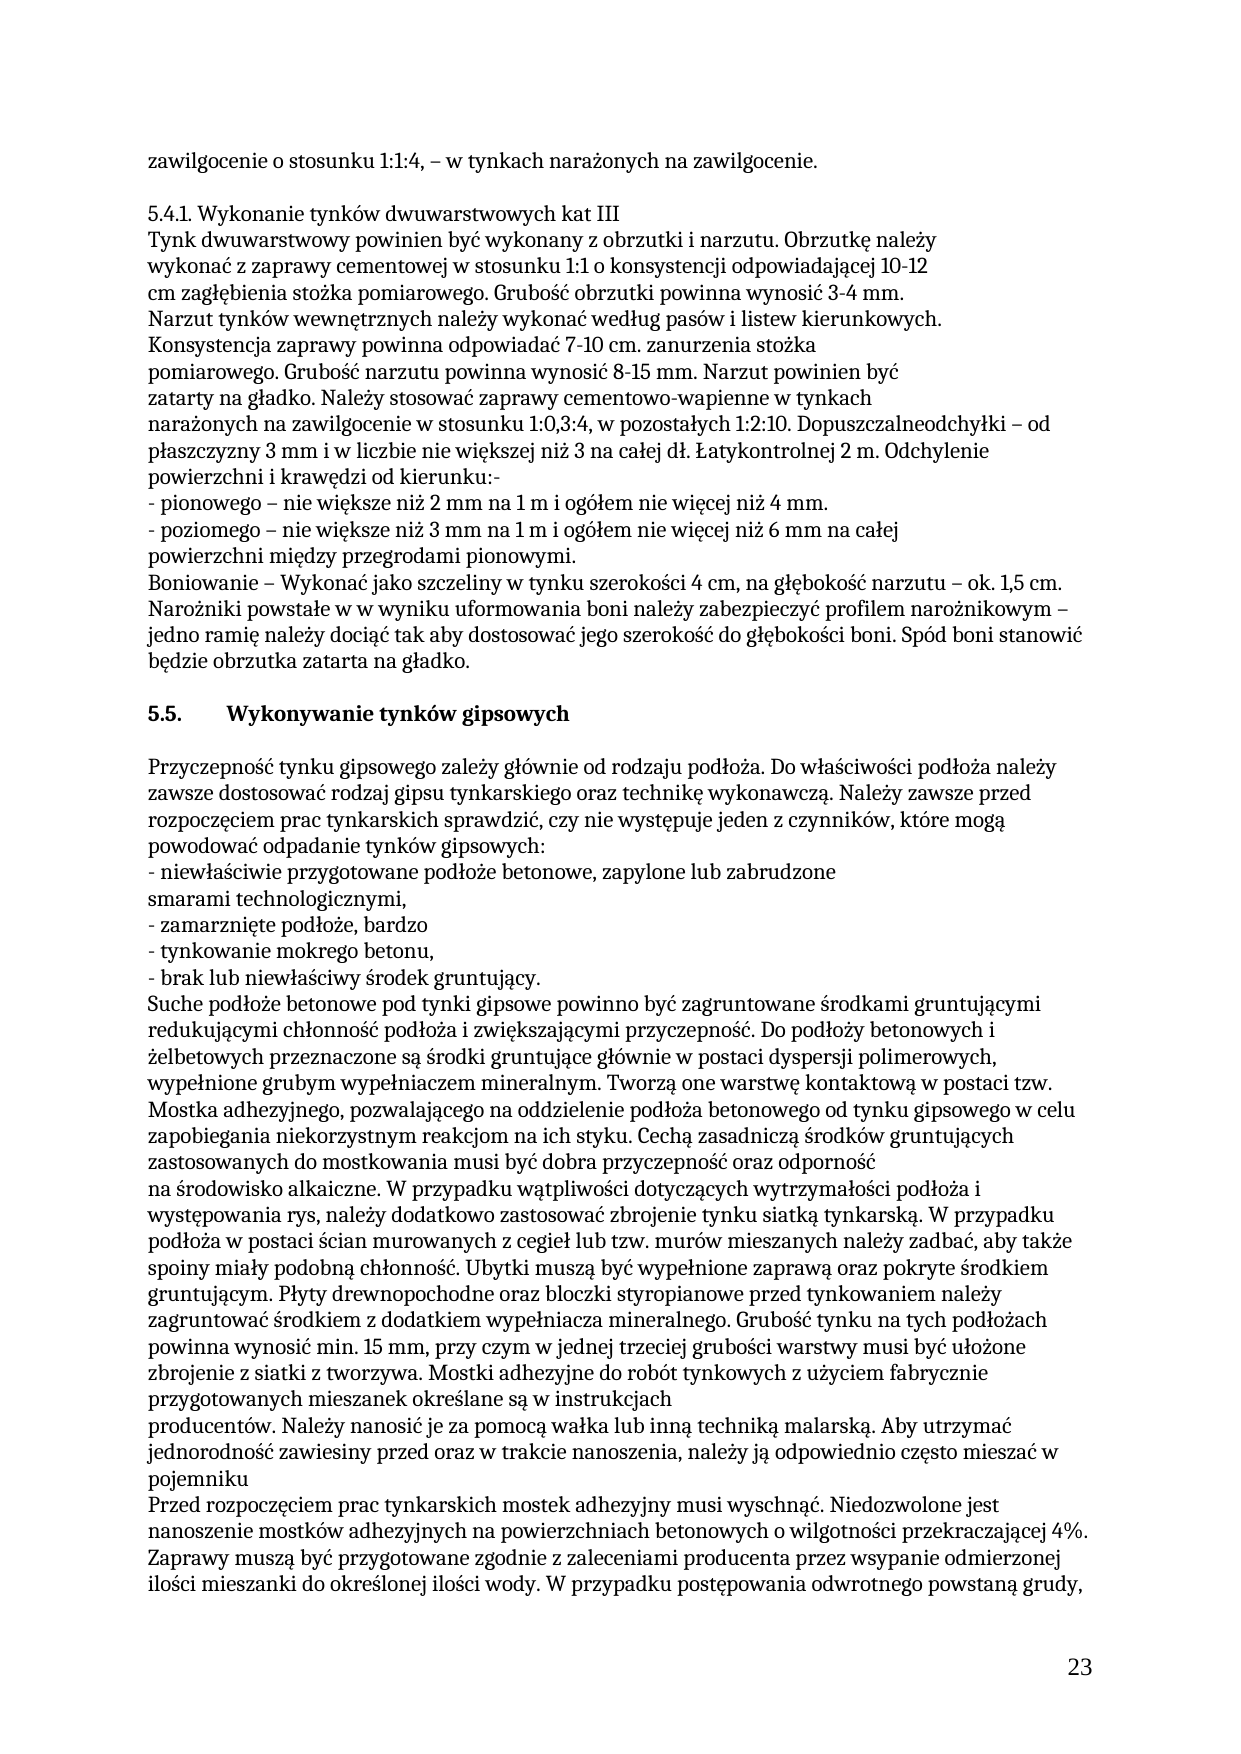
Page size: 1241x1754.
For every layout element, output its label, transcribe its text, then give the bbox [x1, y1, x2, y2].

text narażonych na zawilgocenie w stosunku 1:0,3:4, w pozostałych 1:2:10. Dopuszczalneodchyłki – od płaszczyzny 3 mm i w liczbie nie większej niż 3 na całej dł. Łatykontrolnej 2 m. Odchylenie powierzchni i krawędzi od kierunku:- [148, 411, 1093, 490]
text Przyczepność tynku gipsowego zależy głównie od rodzaju podłoża. Do właściwości podłoża należy zawsze dostosować rodzaj gipsu tynkarskiego oraz technikę wykonawczą. Należy zawsze przed rozpoczęciem prac tynkarskich sprawdzić, czy nie występuje jeden z czynników, które mogą powodować odpadanie tynków gipsowych: [148, 754, 1093, 859]
text pomiarowego. Grubość narzutu powinna wynosić 8-15 mm. Narzut powinien być [148, 358, 1093, 385]
text powierzchni między przegrodami pionowymi. [148, 543, 1093, 569]
text Konsystencja zaprawy powinna odpowiadać 7-10 cm. zanurzenia stożka [148, 332, 1093, 358]
text producentów. Należy nanosić je za pomocą wałka lub inną techniką malarską. Aby utrzymać jednorodność zawiesiny przed oraz w trakcie nanoszenia, należy ją odpowiednio często mieszać w pojemniku [148, 1413, 1093, 1492]
text - niewłaściwie przygotowane podłoże betonowe, zapylone lub zabrudzone [148, 859, 1093, 886]
text wykonać z zaprawy cementowej w stosunku 1:1 o konsystencji odpowiadającej 10-12 [148, 253, 1093, 279]
text Boniowanie – Wykonać jako szczeliny w tynku szerokości 4 cm, na głębokość narzutu – ok. 1,5 cm. Narożniki powstałe w w wyniku uformowania boni należy zabezpieczyć profilem narożnikowym – jedno ramię należy dociąć tak aby dostosować jego szerokość do głębokości boni. Spód boni stanowić będzie obrzutka zatarta na gładko. [148, 569, 1093, 675]
text Narzut tynków wewnętrznych należy wykonać według pasów i listew kierunkowych. [148, 306, 1093, 332]
text - brak lub niewłaściwy środek gruntujący. [148, 964, 1093, 991]
text cm zagłębienia stożka pomiarowego. Grubość obrzutki powinna wynosić 3-4 mm. [148, 279, 1093, 306]
text zawilgocenie o stosunku 1:1:4, – w tynkach narażonych na zawilgocenie. [148, 148, 1093, 174]
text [148, 1492, 1093, 1597]
text - zamarznięte podłoże, bardzo [148, 912, 1093, 938]
text zatarty na gładko. Należy stosować zaprawy cementowo-wapienne w tynkach [148, 385, 1093, 411]
text 5.5. Wykonywanie tynków gipsowych [148, 701, 1093, 727]
text - tynkowanie mokrego betonu, [148, 938, 1093, 964]
text Tynk dwuwarstwowy powinien być wykonany z obrzutki i narzutu. Obrzutkę należy [148, 227, 1093, 253]
text 5.4.1. Wykonanie tynków dwuwarstwowych kat III [148, 200, 1093, 227]
text - poziomego – nie większe niż 3 mm na 1 m i ogółem nie więcej niż 6 mm na całej [148, 517, 1093, 543]
text smarami technologicznymi, [148, 886, 1093, 912]
text na środowisko alkaiczne. W przypadku wątpliwości dotyczących wytrzymałości podłoża i występowania rys, należy dodatkowo zastosować zbrojenie tynku siatką tynkarską. W przypadku podłoża w postaci ścian murowanych z cegieł lub tzw. murów mieszanych należy zadbać, aby także spoiny miały podobną chłonność. Ubytki muszą być wypełnione zaprawą oraz pokryte środkiem gruntującym. Płyty drewnopochodne oraz bloczki styropianowe przed tynkowaniem należy zagruntować środkiem z dodatkiem wypełniacza mineralnego. Grubość tynku na tych podłożach powinna wynosić min. 15 mm, przy czym w jednej trzeciej grubości warstwy musi być ułożone zbrojenie z siatki z tworzywa. Mostki adhezyjne do robót tynkowych z użyciem fabrycznie przygotowanych mieszanek określane są w instrukcjach [148, 1175, 1093, 1413]
text Suche podłoże betonowe pod tynki gipsowe powinno być zagruntowane środkami gruntującymi redukującymi chłonność podłoża i zwiększającymi przyczepność. Do podłoży betonowych i żelbetowych przeznaczone są środki gruntujące głównie w postaci dyspersji polimerowych, wypełnione grubym wypełniaczem mineralnym. Tworzą one warstwę kontaktową w postaci tzw. Mostka adhezyjnego, pozwalającego na oddzielenie podłoża betonowego od tynku gipsowego w celu zapobiegania niekorzystnym reakcjom na ich styku. Cechą zasadniczą środków gruntujących zastosowanych do mostkowania musi być dobra przyczepność oraz odporność [148, 991, 1093, 1175]
text - pionowego – nie większe niż 2 mm na 1 m i ogółem nie więcej niż 4 mm. [148, 490, 1093, 517]
